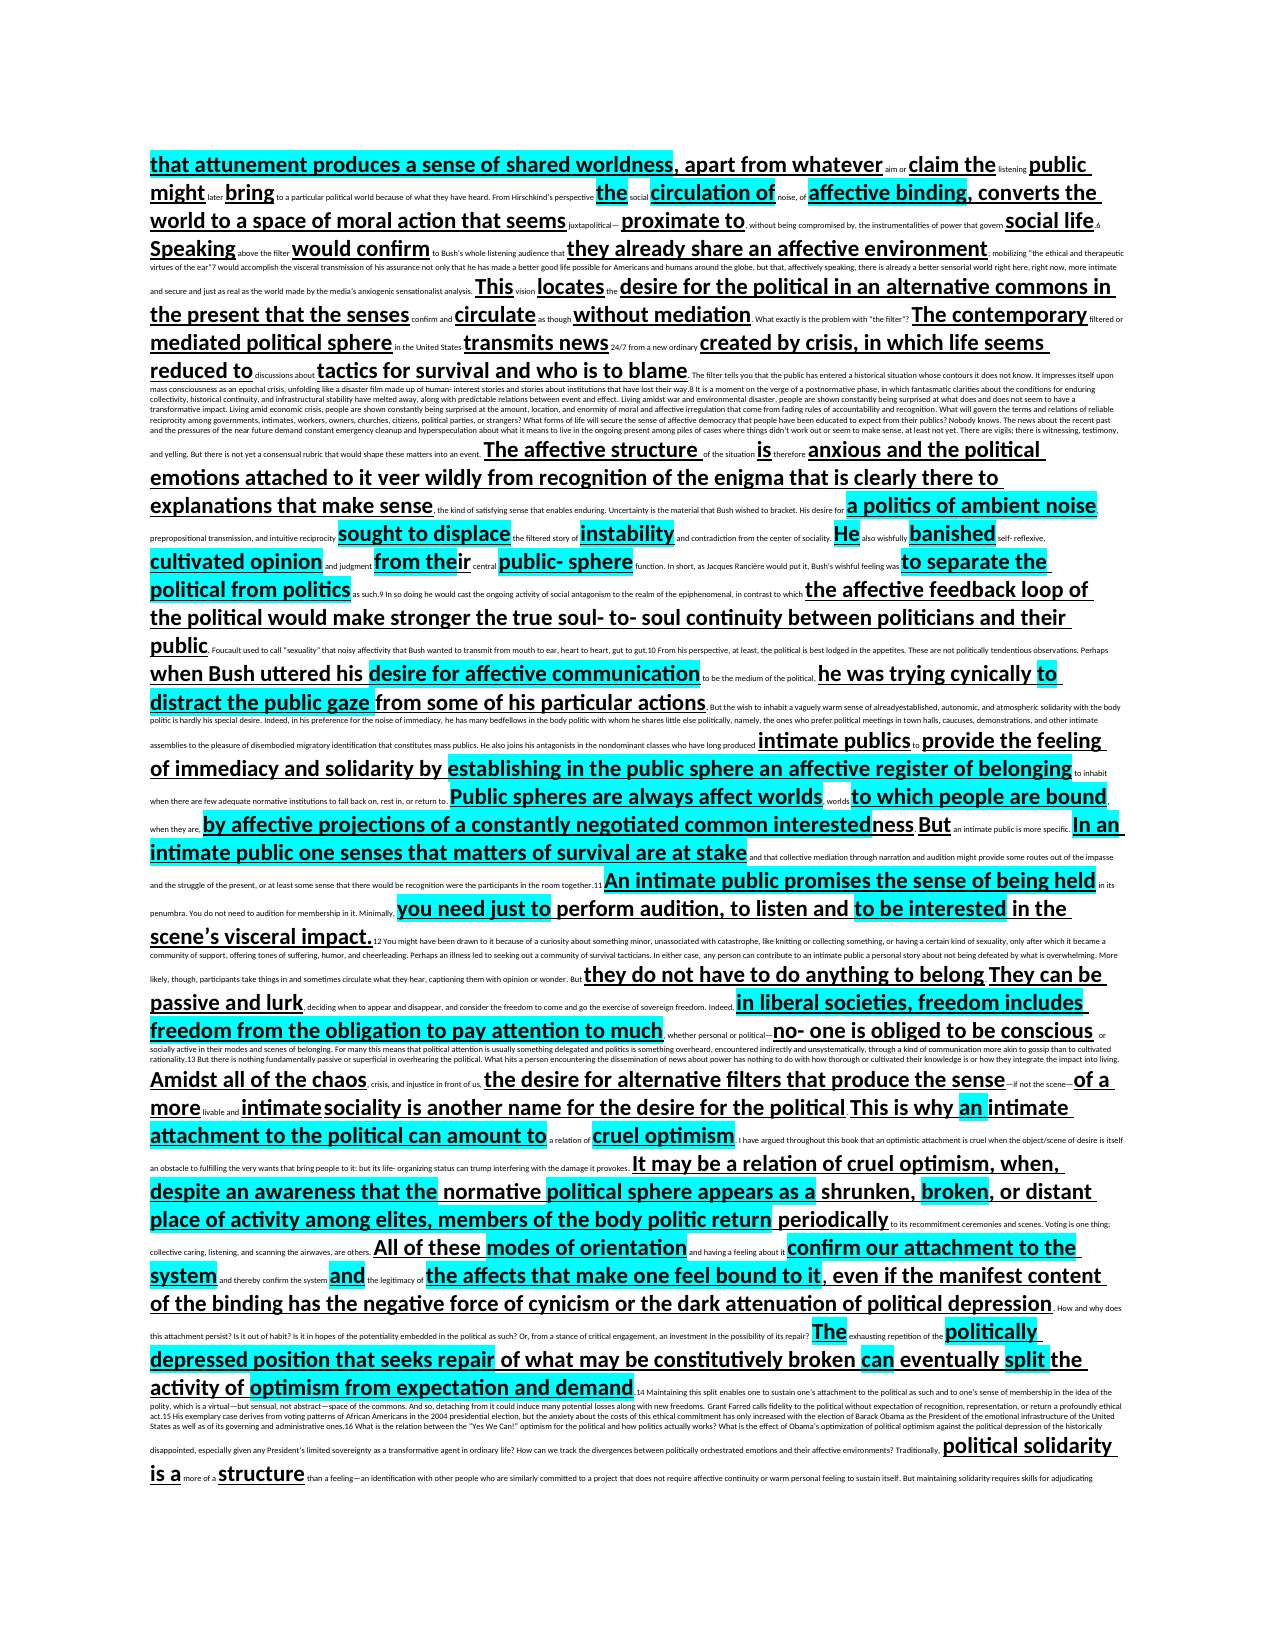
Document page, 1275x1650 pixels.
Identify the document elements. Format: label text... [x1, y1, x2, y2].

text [150, 150, 1125, 834]
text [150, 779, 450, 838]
